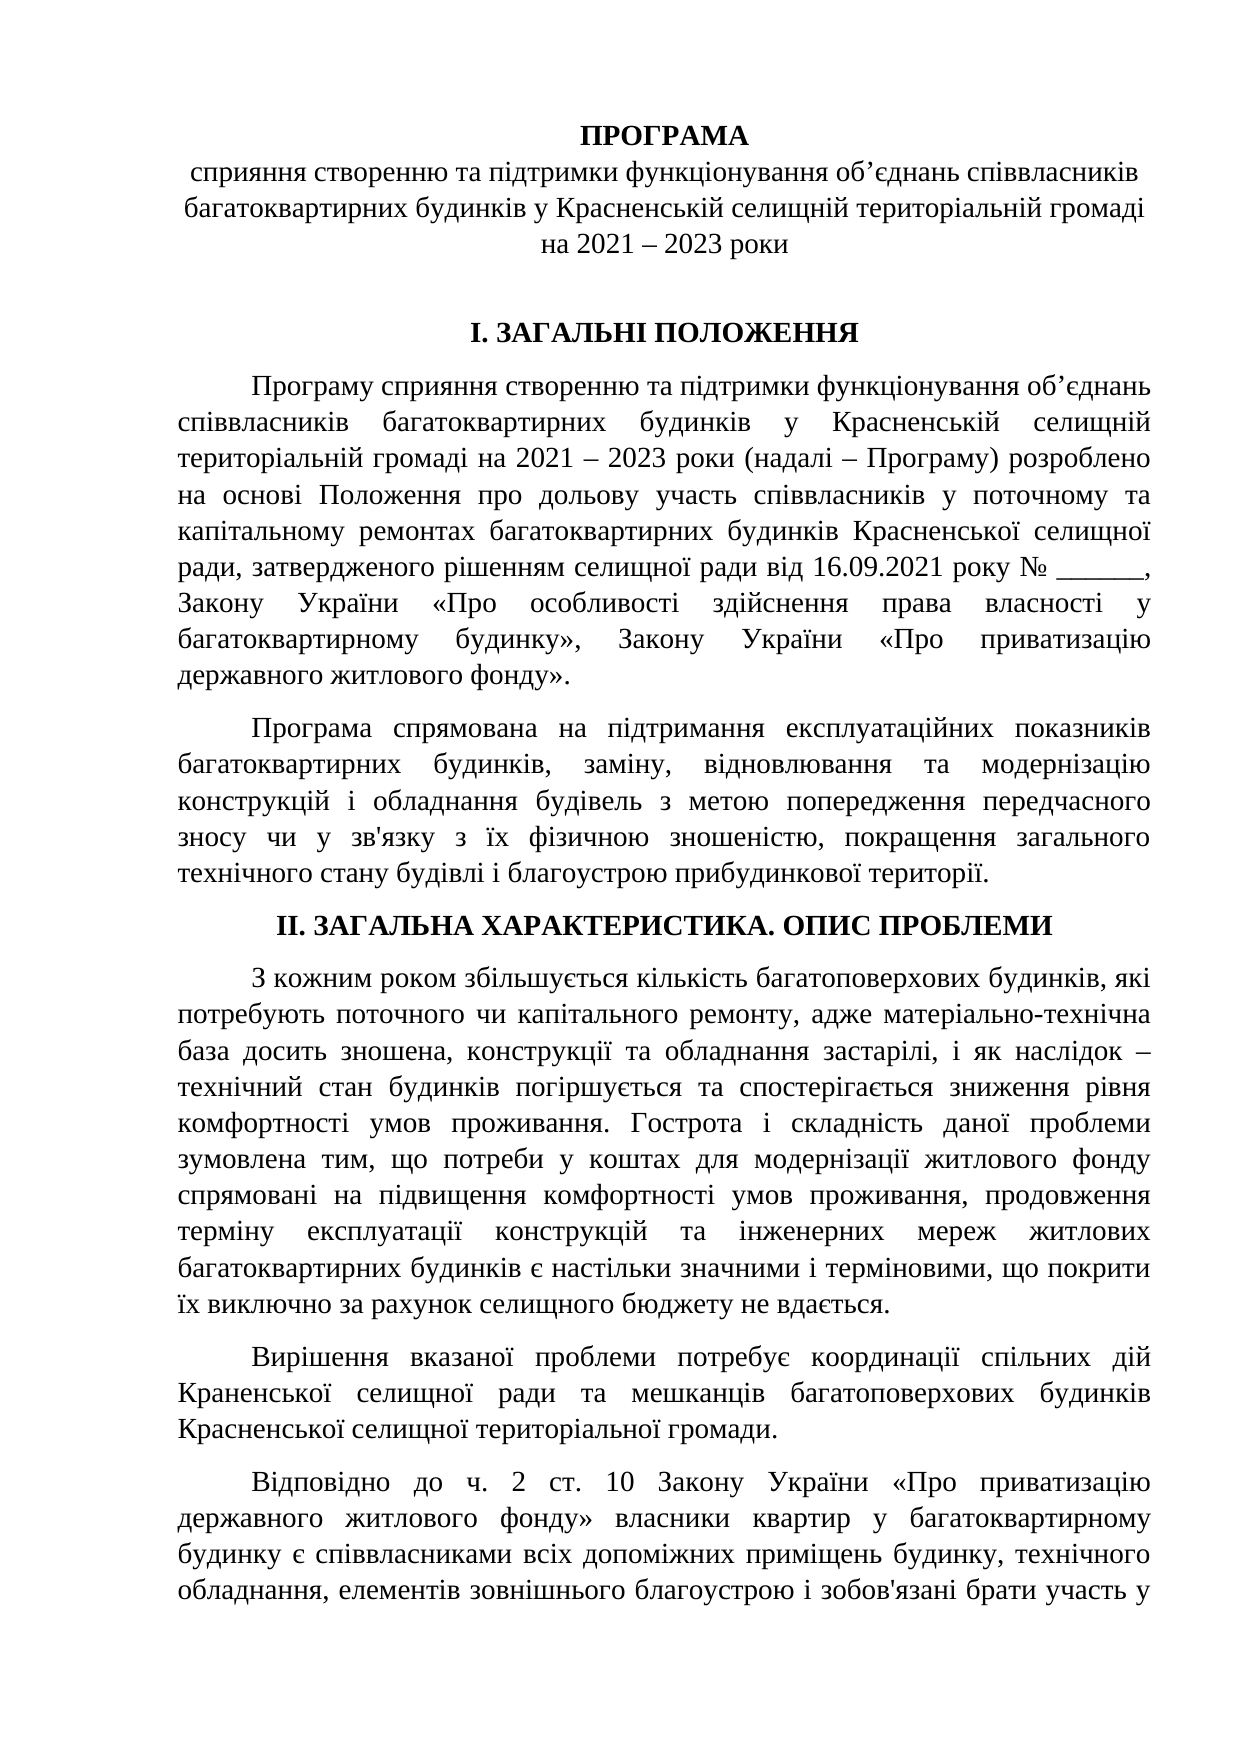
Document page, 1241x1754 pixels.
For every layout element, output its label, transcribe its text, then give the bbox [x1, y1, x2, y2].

text Програма спрямована на підтримання експлуатаційних показників багатоквартирних будинків, заміну, відновлювання та модернізацію конструкцій і обладнання будівель з метою попередження передчасного зносу чи у зв'язку з їх фізичною зношеністю, покращення загального технічного стану будівлі і благоустрою прибудинкової території. [177, 710, 1152, 888]
text Програму сприяння створенню та підтримки функціонування об’єднань співвласників багатоквартирних будинків у Красненській селищній територіальній громаді на 2021 – 2023 роки (надалі – Програму) розроблено на основі Положення про дольову участь співвласників у поточному та капітальному ремонтах багатоквартирних будинків Красненської селищної ради, затвердженого рішенням селищної ради від 16.09.2021 року № ______, Закону України «Про особливості здійснення права власності у багатоквартирному будинку», Закону України «Про приватизацію державного житлового фонду». [177, 368, 1152, 691]
text З кожним роком збільшується кількість багатоповерхових будинків, які потребують поточного чи капітального ремонту, адже матеріально-технічна база досить зношена, конструкції та обладнання застарілі, і як наслідок – технічний стан будинків погіршується та спостерігається зниження рівня комфортності умов проживання. Гострота і складність даної проблеми зумовлена тим, що потреби у коштах для модернізації житлового фонду спрямовані на підвищення комфортності умов проживання, продовження терміну експлуатації конструкцій та інженерних мереж житлових багатоквартирних будинків є настільки значними і терміновими, що покрити їх виключно за рахунок селищного бюджету не вдається. [177, 961, 1152, 1319]
text Вирішення вказаної проблеми потребує координації спільних дій Краненської селищної ради та мешканців багатоповерхових будинків Красненської селищної територіальної громади. [177, 1339, 1152, 1444]
text ПРОГРАМА [177, 118, 1152, 152]
text І. ЗАГАЛЬНІ ПОЛОЖЕННЯ [177, 316, 1152, 349]
text ІІ. ЗАГАЛЬНА ХАРАКТЕРИСТИКА. ОПИС ПРОБЛЕМИ [177, 908, 1152, 941]
text сприяння створенню та підтримки функціонування об’єднань співвласників багатоквартирних будинків у Красненській селищній територіальній громаді на 2021 – 2023 роки [177, 154, 1152, 260]
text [177, 1464, 1152, 1606]
